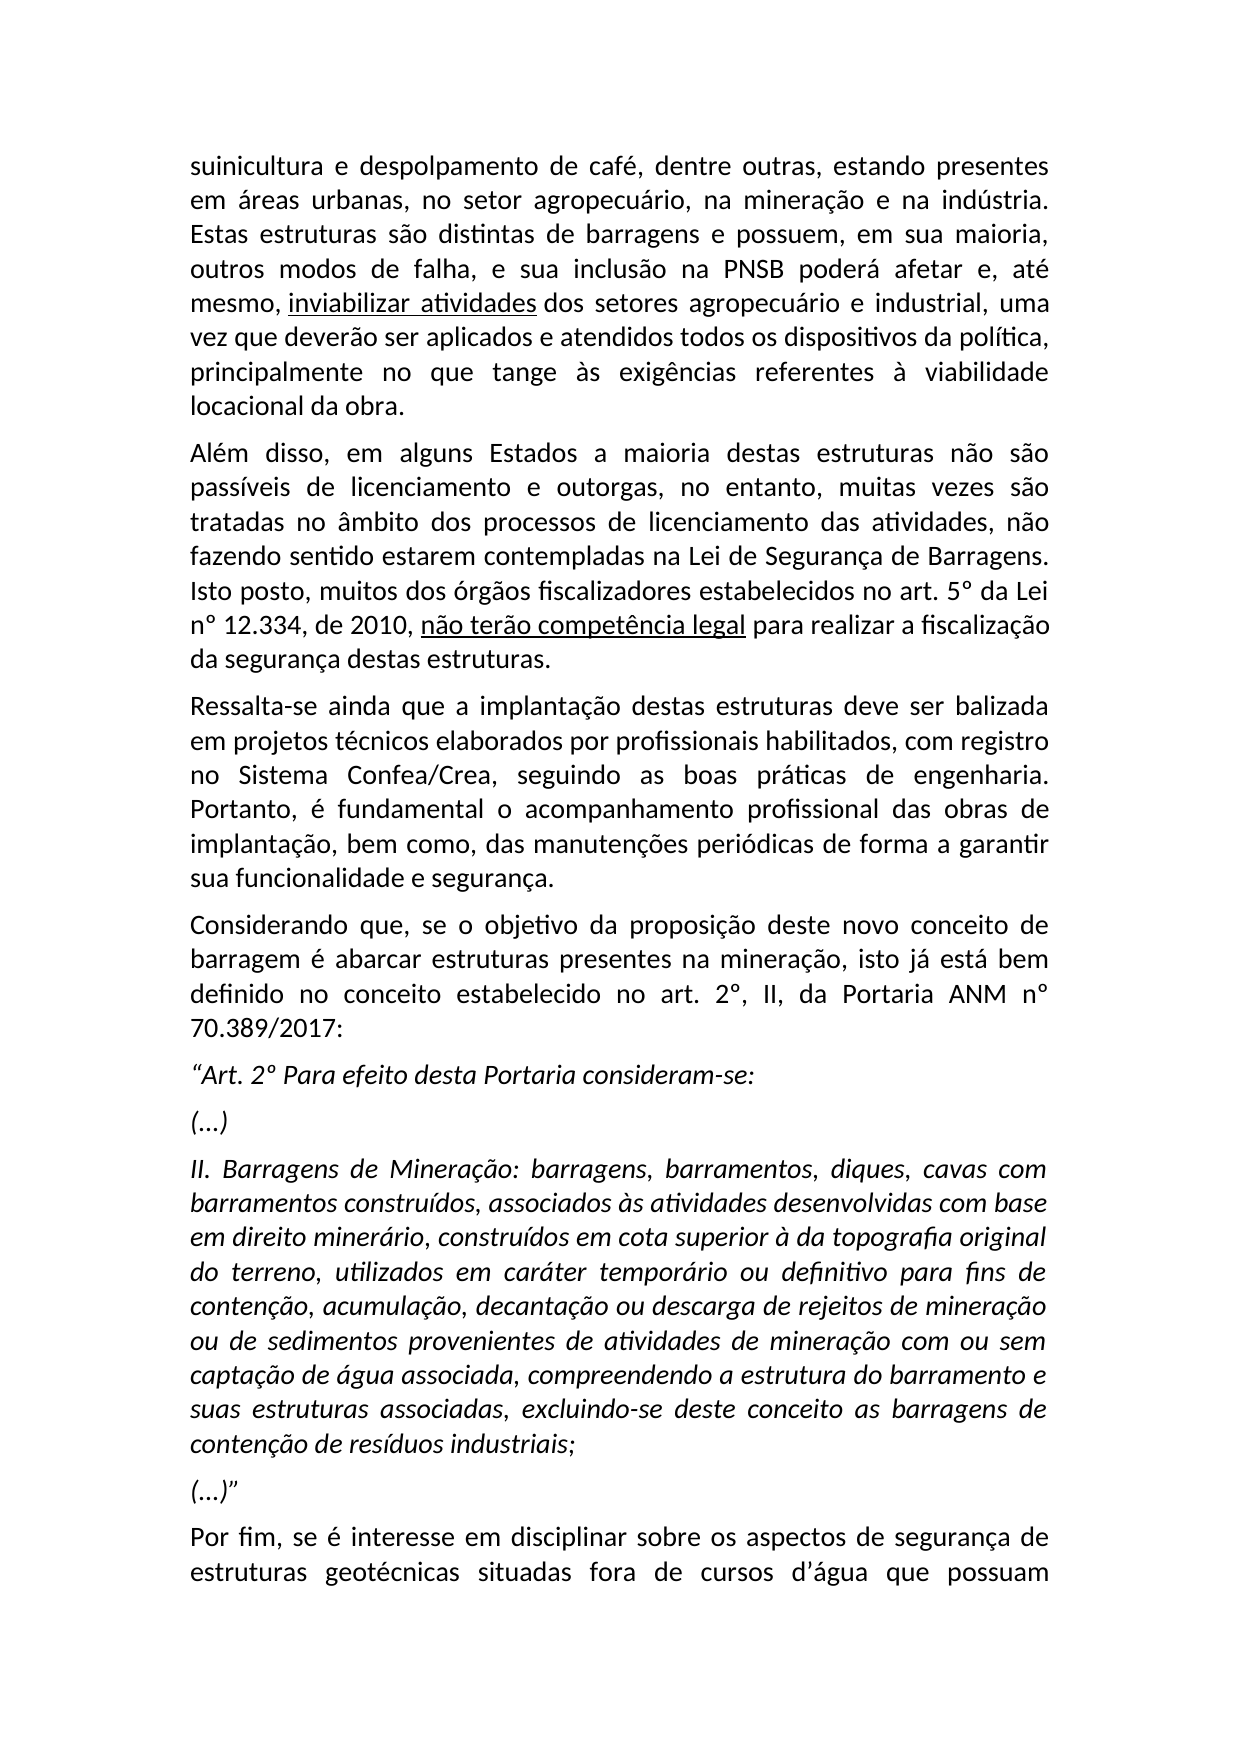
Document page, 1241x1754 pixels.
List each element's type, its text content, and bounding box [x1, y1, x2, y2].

text Considerando que, se o objetivo da proposição deste novo conceito de barragem é abarcar estruturas presentes na mineração, isto já está bem definido no conceito estabelecido no art. 2º, II, da Portaria ANM nº 70.389/2017: [190, 907, 1051, 1044]
text II. Barragens de Mineração: barragens, barramentos, diques, cavas com barramentos construídos, associados às atividades desenvolvidas com base em direito minerário, construídos em cota superior à da topografia original do terreno, utilizados em caráter temporário ou definitivo para fins de contenção, acumulação, decantação ou descarga de rejeitos de mineração ou de sedimentos provenientes de atividades de mineração com ou sem captação de água associada, compreendendo a estrutura do barramento e suas estruturas associadas, excluindo-se deste conceito as barragens de contenção de resíduos industriais; [190, 1151, 1051, 1460]
text Ressalta-se ainda que a implantação destas estruturas deve ser balizada em projetos técnicos elaborados por profissionais habilitados, com registro no Sistema Confea/Crea, seguindo as boas práticas de engenharia. Portanto, é fundamental o acompanhamento profissional das obras de implantação, bem como, das manutenções periódicas de forma a garantir sua funcionalidade e segurança. [190, 688, 1051, 894]
text Além disso, em alguns Estados a maioria destas estruturas não são passíveis de licenciamento e outorgas, no entanto, muitas vezes são tratadas no âmbito dos processos de licenciamento das atividades, não fazendo sentido estarem contempladas na Lei de Segurança de Barragens. Isto posto, muitos dos órgãos fiscalizadores estabelecidos no art. 5º da Lei nº 12.334, de 2010, não terão competência legal para realizar a fiscalização da segurança destas estruturas. [190, 435, 1051, 676]
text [190, 148, 1051, 423]
text (...)” [190, 1473, 1051, 1507]
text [190, 1519, 1051, 1588]
text (...) [190, 1104, 1051, 1138]
text “Art. 2º Para efeito desta Portaria consideram-se: [190, 1057, 1051, 1091]
